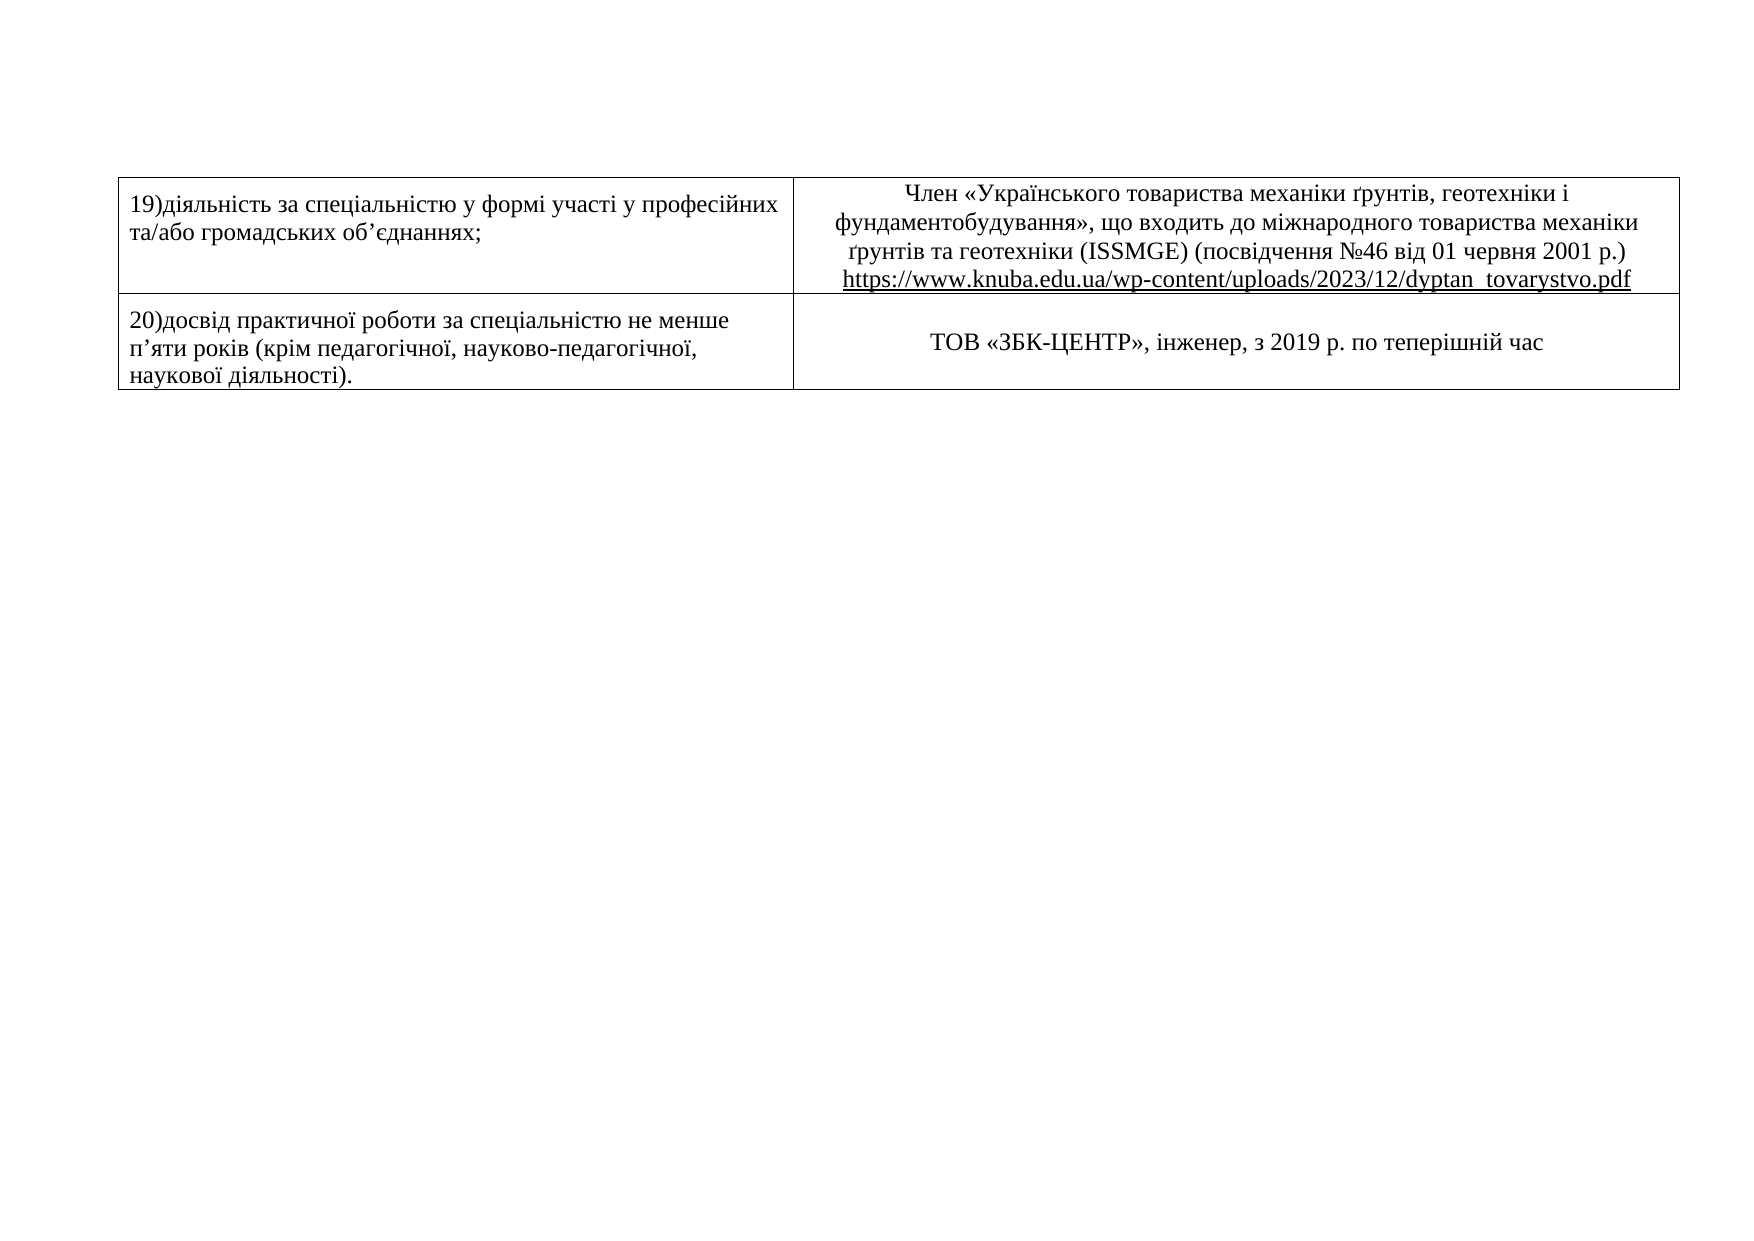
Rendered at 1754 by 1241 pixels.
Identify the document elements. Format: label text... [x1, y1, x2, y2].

table_cell 19)діяльність за спеціальністю у формі участі у професійних та/або громадських об’єднаннях; [119, 178, 793, 293]
table_cell ТОВ «ЗБК-ЦЕНТР», інженер, з 2019 р. по теперішній час [794, 294, 1679, 389]
table_cell Член «Українського товариства механіки ґрунтів, геотехніки і фундаментобудування», що входить до міжнародного товариства механіки ґрунтів та геотехніки (ISSMGE) (посвідчення №46 від 01 червня 2001 р.) https://www.knuba.edu.ua/wp-content/uploads/2023/12/dyptan_tovarystvo.pdf [794, 178, 1679, 293]
table_cell 20)досвід практичної роботи за спеціальністю не менше п’яти років (крім педагогічної, науково-педагогічної, наукової діяльності). [119, 294, 793, 389]
